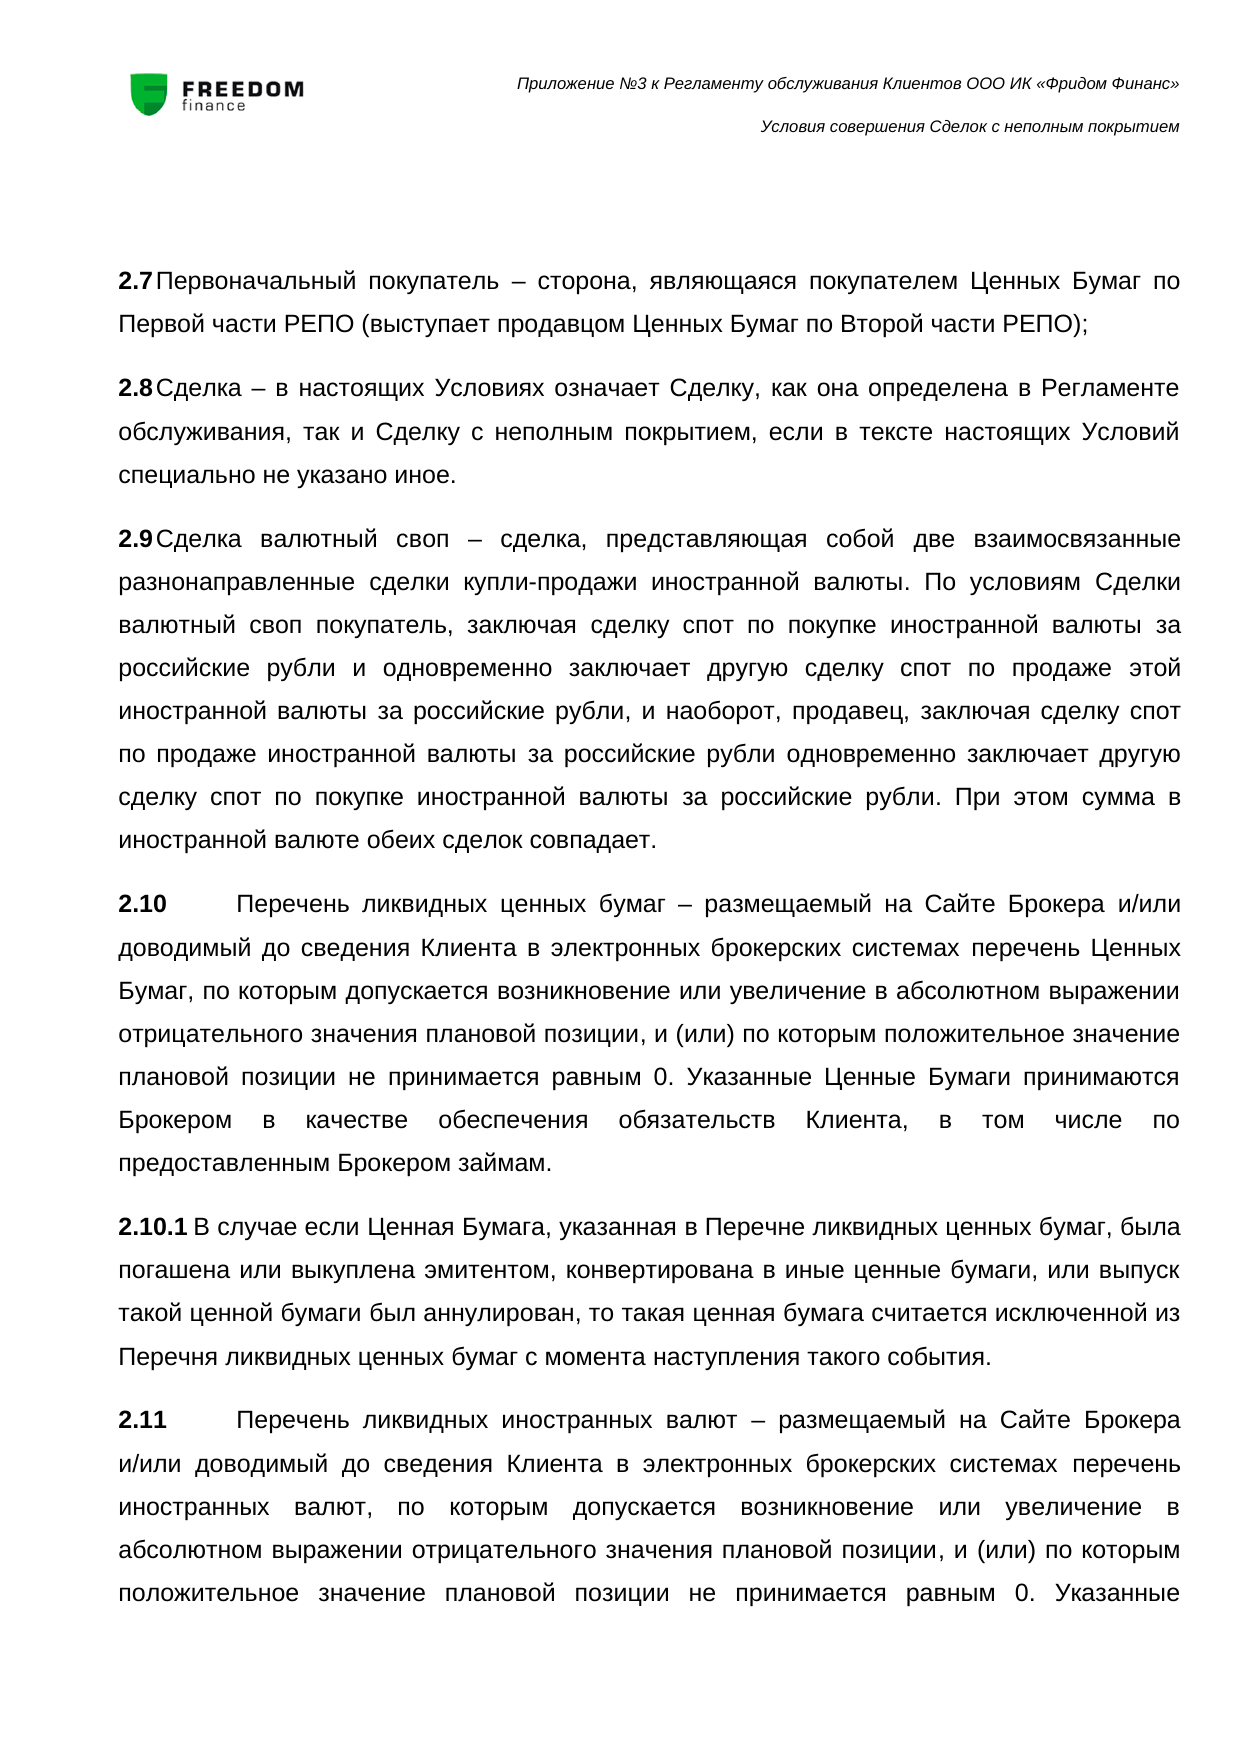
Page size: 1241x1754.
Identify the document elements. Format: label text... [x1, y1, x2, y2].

picture [129, 73, 307, 116]
text В случае если Ценная Бумага, указанная в Перечне ликвидных ценных бумаг, была погашена или выкуплена эмитентом, конвертирована в иные ценные бумаги, или выпуск такой ценной бумаги был аннулирован, то такая ценная бумага считается исключенной из Перечня ликвидных ценных бумаг с момента наступления такого события. [118, 1212, 1181, 1370]
text Перечень ликвидных ценных бумаг – размещаемый на Сайте Брокера и/или доводимый до сведения Клиента в электронных брокерских системах перечень Ценных Бумаг, по которым допускается возникновение или увеличение в абсолютном выражении отрицательного значения плановой позиции, и (или) по которым положительное значение плановой позиции не принимается равным 0. Указанные Ценные Бумаги принимаются Брокером в качестве обеспечения обязательств Клиента, в том числе по предоставленным Брокером займам. [118, 889, 1181, 1177]
text Сделка валютный своп – сделка, представляющая собой две взаимосвязанные разнонаправленные сделки купли-продажи иностранной валюты. По условиям Сделки валютный своп покупатель, заключая сделку спот по покупке иностранной валюты за российские рубли и одновременно заключает другую сделку спот по продаже этой иностранной валюты за российские рубли, и наоборот, продавец, заключая сделку спот по продаже иностранной валюты за российские рубли одновременно заключает другую сделку спот по покупке иностранной валюты за российские рубли. При этом сумма в иностранной валюте обеих сделок совпадает. [118, 523, 1181, 854]
text Сделка – в настоящих Условиях означает Сделку, как она определена в Регламенте обслуживания, так и Сделку с неполным покрытием, если в тексте настоящих Условий специально не указано иное. [118, 373, 1181, 488]
text Первоначальный покупатель – сторона, являющаяся покупателем Ценных Бумаг по Первой части РЕПО (выступает продавцом Ценных Бумаг по Второй части РЕПО); [118, 266, 1181, 338]
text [118, 1405, 1181, 1607]
